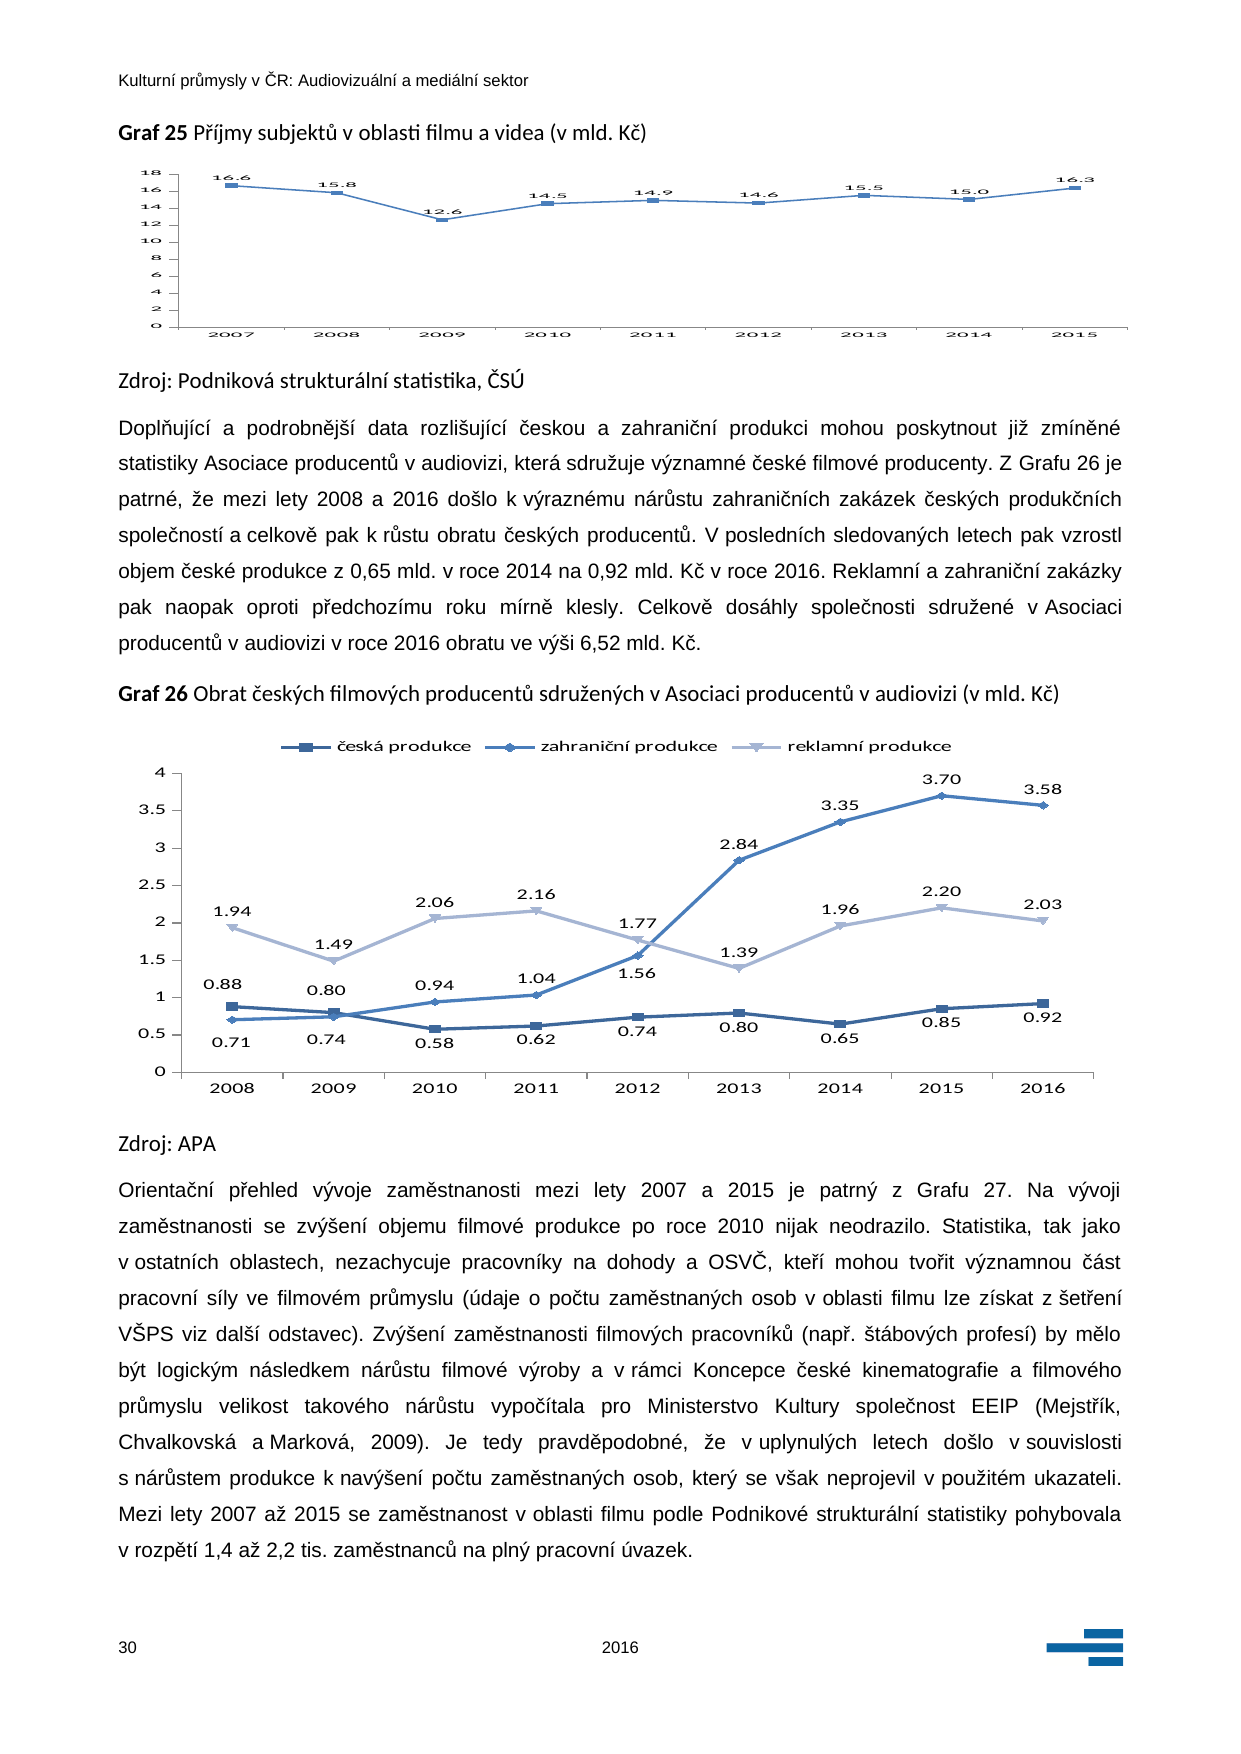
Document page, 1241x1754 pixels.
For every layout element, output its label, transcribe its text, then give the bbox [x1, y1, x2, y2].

text Graf 25 Příjmy subjektů v oblasti filmu a videa (v mld. Kč) [118, 118, 1122, 146]
text Zdroj: Podniková strukturální statistika, ČSÚ [118, 366, 1122, 394]
text Doplňující a podrobnější data rozlišující českou a zahraniční produkci mohou poskytnout již zmíněné statistiky Asociace producentů v audiovizi, která sdružuje významné české filmové producenty. Z Grafu 26 je patrné, že mezi lety 2008 a 2016 došlo k výraznému nárůstu zahraničních zakázek českých produkčních společností a celkově pak k růstu obratu českých producentů. V posledních sledovaných letech pak vzrostl objem české produkce z 0,65 mld. v roce 2014 na 0,92 mld. Kč v roce 2016. Reklamní a zahraniční zakázky pak naopak oproti předchozímu roku mírně klesly. Celkově dosáhly společnosti sdružené v Asociaci producentů v audiovizi v roce 2016 obratu ve výši 6,52 mld. Kč. [118, 415, 1122, 655]
text Graf 26 Obrat českých filmových producentů sdružených v Asociaci producentů v audiovizi (v mld. Kč) [118, 679, 1122, 707]
text Orientační přehled vývoje zaměstnanosti mezi lety 2007 a 2015 je patrný z Grafu 27. Na vývoji zaměstnanosti se zvýšení objemu filmové produkce po roce 2010 nijak neodrazilo. Statistika, tak jako v ostatních oblastech, nezachycuje pracovníky na dohody a OSVČ, kteří mohou tvořit významnou část pracovní síly ve filmovém průmyslu (údaje o počtu zaměstnaných osob v oblasti filmu lze získat z šetření VŠPS viz další odstavec). Zvýšení zaměstnanosti filmových pracovníků (např. štábových profesí) by mělo být logickým následkem nárůstu filmové výroby a v rámci Koncepce české kinematografie a filmového průmyslu velikost takového nárůstu vypočítala pro Ministerstvo Kultury společnost EEIP (Mejstřík, Chvalkovská a Marková, 2009). Je tedy pravděpodobné, že v uplynulých letech došlo v souvislosti s nárůstem produkce k navýšení počtu zaměstnaných osob, který se však neprojevil v použitém ukazateli. Mezi lety 2007 až 2015 se zaměstnanost v oblasti filmu podle Podnikové strukturální statistiky pohybovala v rozpětí 1,4 až 2,2 tis. zaměstnanců na plný pracovní úvazek. [118, 1178, 1122, 1561]
text Zdroj: APA [118, 1129, 1122, 1157]
picture [1046, 1629, 1124, 1666]
